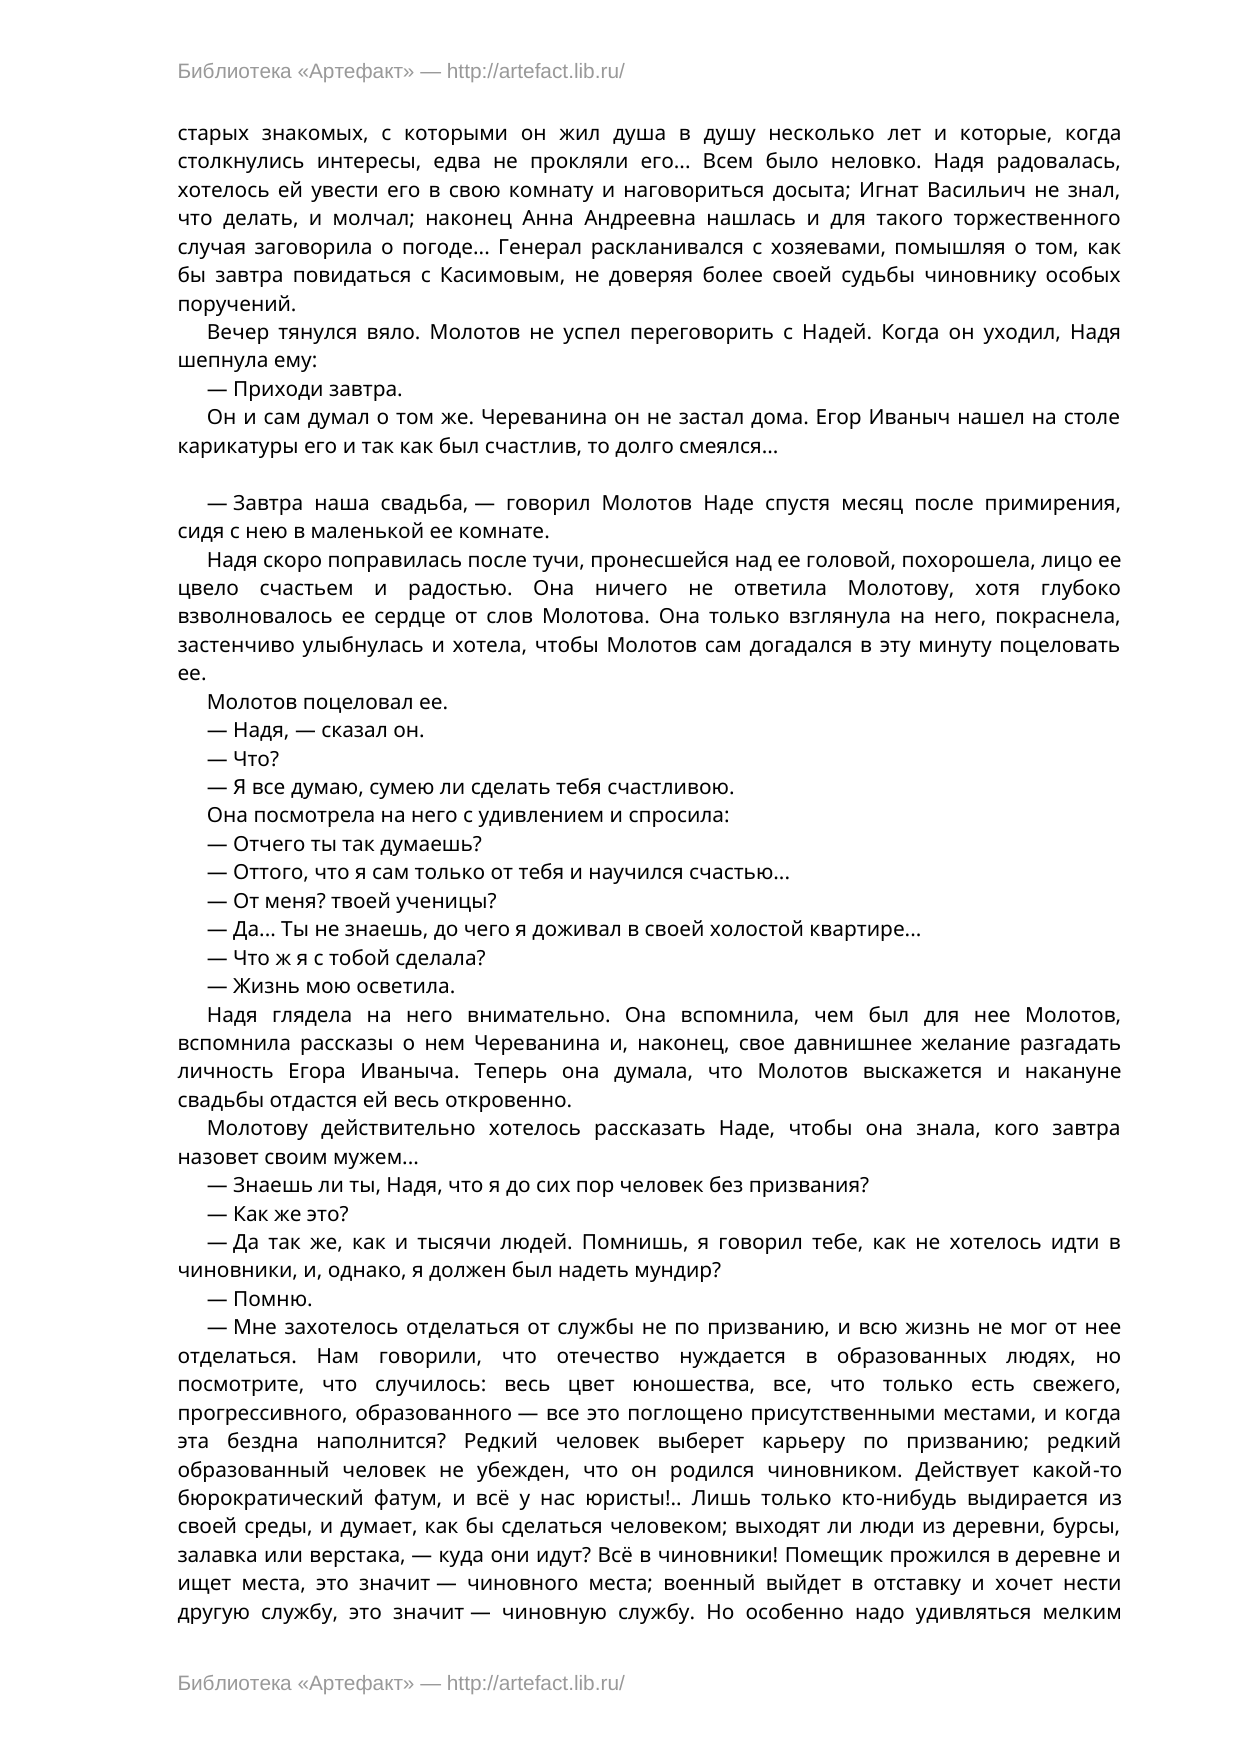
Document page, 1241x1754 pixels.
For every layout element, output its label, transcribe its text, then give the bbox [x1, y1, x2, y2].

text Она посмотрела на него с удивлением и спросила: [177, 801, 1122, 829]
text Он и сам думал о том же. Череванина он не застал дома. Егор Иваныч нашел на столе карикатуры его и так как был счастлив, то долго смеялся... [177, 402, 1122, 459]
text — Да так же, как и тысячи людей. Помнишь, я говорил тебе, как не хотелось идти в чиновники, и, однако, я должен был надеть мундир? [177, 1227, 1122, 1284]
text — Как же это? [177, 1199, 1122, 1227]
text — Завтра наша свадьба, — говорил Молотов Наде спустя месяц после примирения, сидя с нею в маленькой ее комнате. [177, 488, 1122, 545]
text Молотов поцеловал ее. [177, 687, 1122, 715]
text Вечер тянулся вяло. Молотов не успел переговорить с Надей. Когда он уходил, Надя шепнула ему: [177, 317, 1122, 374]
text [177, 118, 1122, 317]
text Надя глядела на него внимательно. Она вспомнила, чем был для нее Молотов, вспомнила рассказы о нем Череванина и, наконец, свое давнишнее желание разгадать личность Егора Иваныча. Теперь она думала, что Молотов выскажется и накануне свадьбы отдастся ей весь откровенно. [177, 1000, 1122, 1113]
text — Отчего ты так думаешь? [177, 829, 1122, 857]
text — Оттого, что я сам только от тебя и научился счастью... [177, 857, 1122, 886]
text — Помню. [177, 1284, 1122, 1312]
text — Знаешь ли ты, Надя, что я до сих пор человек без призвания? [177, 1170, 1122, 1199]
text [177, 1312, 1122, 1625]
text — Приходи завтра. [177, 374, 1122, 402]
text — Надя, — сказал он. [177, 715, 1122, 744]
text — Что ж я с тобой сделала? [177, 943, 1122, 971]
text — Жизнь мою осветила. [177, 971, 1122, 1000]
text Молотову действительно хотелось рассказать Наде, чтобы она знала, кого завтра назовет своим мужем... [177, 1113, 1122, 1170]
text — Да... Ты не знаешь, до чего я доживал в своей холостой квартире... [177, 914, 1122, 943]
text — Что? [177, 744, 1122, 772]
text — От меня? твоей ученицы? [177, 886, 1122, 914]
text — Я все думаю, сумею ли сделать тебя счастливою. [177, 772, 1122, 801]
text Надя скоро поправилась после тучи, пронесшейся над ее головой, похорошела, лицо ее цвело счастьем и радостью. Она ничего не ответила Молотову, хотя глубоко взволновалось ее сердце от слов Молотова. Она только взглянула на него, покраснела, застенчиво улыбнулась и хотела, чтобы Молотов сам догадался в эту минуту поцеловать ее. [177, 545, 1122, 687]
